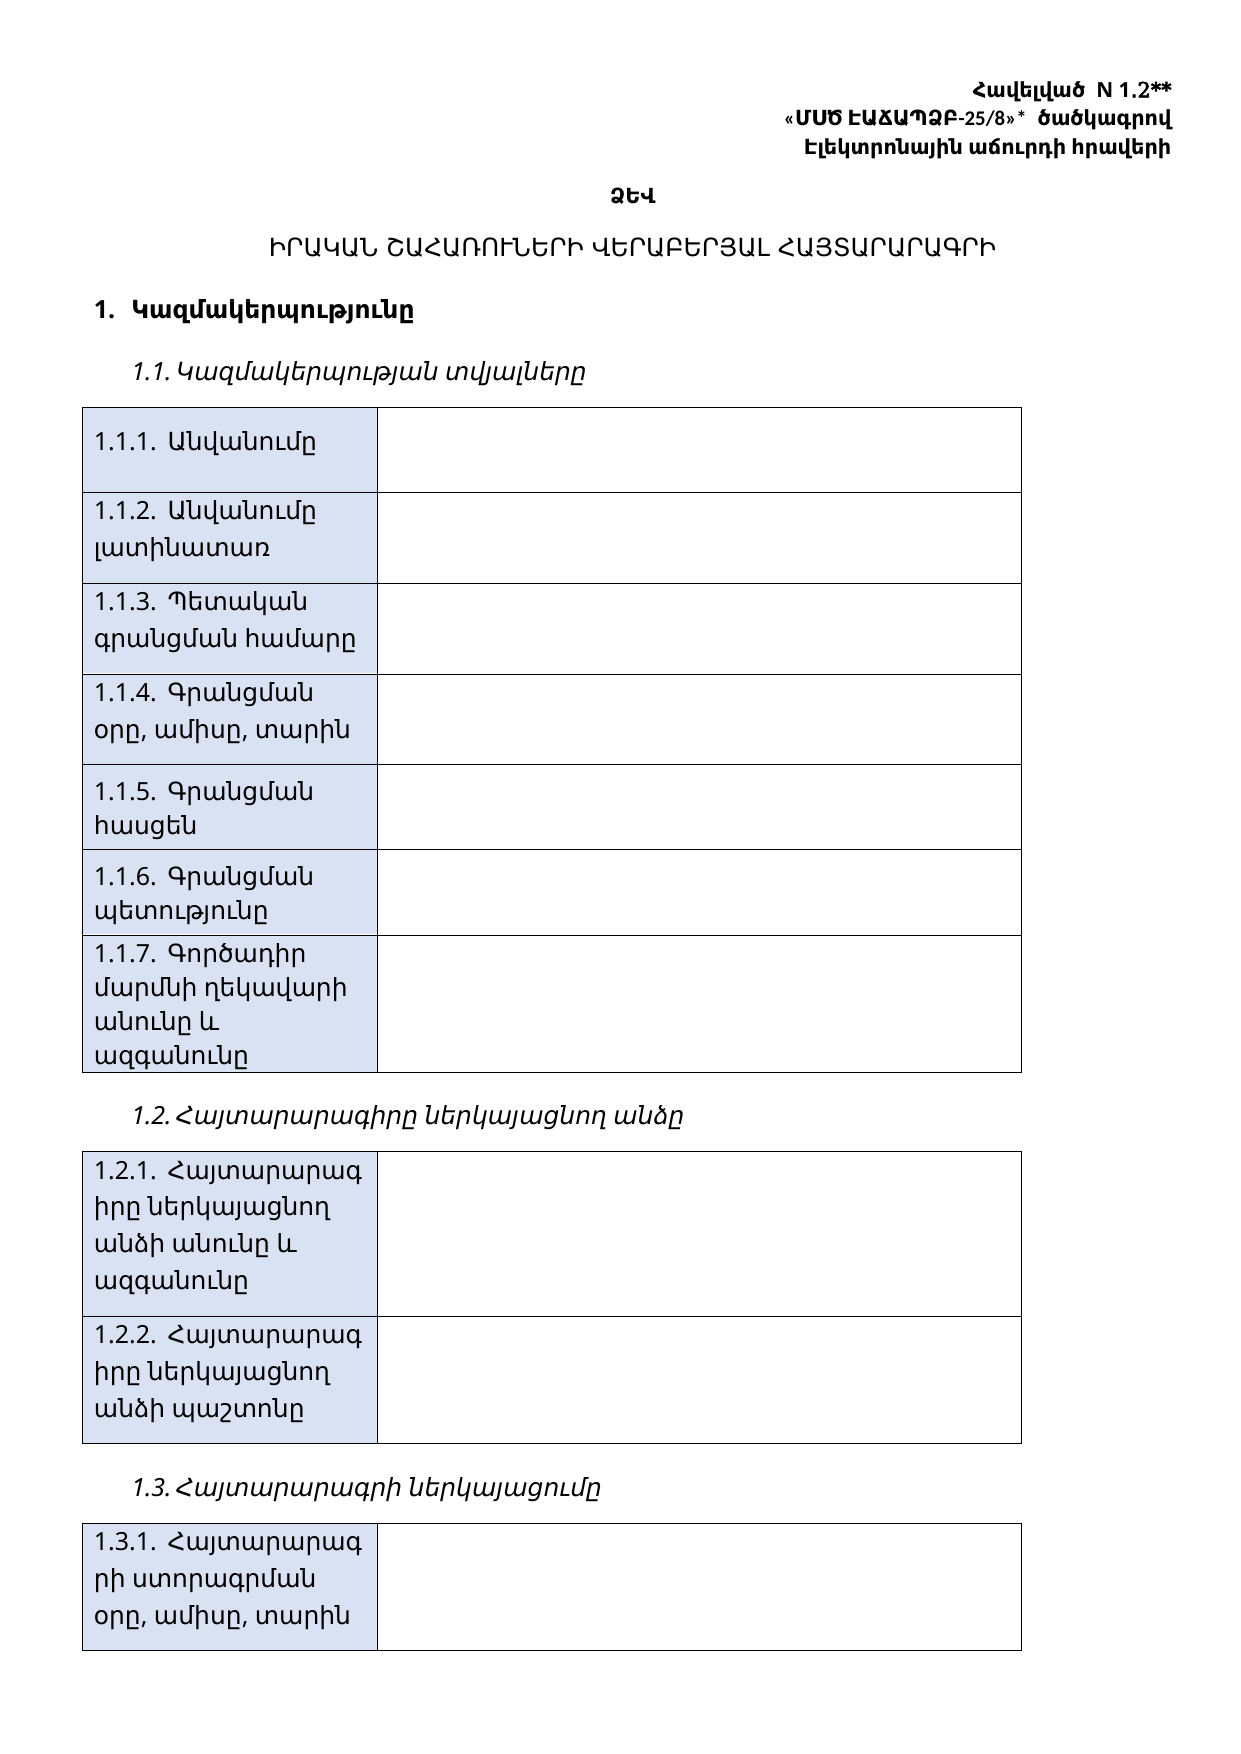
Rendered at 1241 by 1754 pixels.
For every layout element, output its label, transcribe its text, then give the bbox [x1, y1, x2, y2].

table_header Հայտարարագրի ստորագրման օրը, ամիսը, տարին [83, 1524, 377, 1650]
table_cell Անվանումը լատինատառ [83, 493, 377, 583]
table_header [378, 1524, 1021, 1650]
list Կազմակերպության տվյալները [131, 353, 1171, 387]
table_cell Հայտարարագիրը ներկայացնող անձի պաշտոնը [83, 1317, 377, 1443]
text ՁԵՎ [94, 184, 1171, 209]
table_cell Գրանցման պետությունը [83, 850, 377, 934]
table_cell [378, 850, 1021, 934]
table_header [378, 1152, 1021, 1316]
table_header Հայտարարագիրը ներկայացնող անձի անունը և ազգանունը [83, 1152, 377, 1316]
text ԻՐԱԿԱՆ ՇԱՀԱՌՈՒՆԵՐԻ ՎԵՐԱԲԵՐՅԱԼ ՀԱՅՏԱՐԱՐԱԳՐԻ [94, 233, 1171, 262]
list Հայտարարագիրը ներկայացնող անձը [131, 1098, 1171, 1132]
text Հավելված N 1․2** [94, 75, 1171, 103]
table_cell [378, 1317, 1021, 1443]
table_cell [378, 765, 1021, 849]
list Հայտարարագրի ներկայացումը [131, 1469, 1171, 1503]
list Կազմակերպությունը [94, 291, 1171, 326]
table_cell Գրանցման հասցեն [83, 765, 377, 849]
table_cell Գրանցման օրը, ամիսը, տարին [83, 675, 377, 764]
text Էլեկտրոնային աճուրդի հրավերի [94, 132, 1171, 160]
table_header [378, 408, 1021, 492]
table_cell [378, 493, 1021, 583]
table_header Անվանումը [83, 408, 377, 492]
table_cell Գործադիր մարմնի ղեկավարի անունը և ազգանունը [83, 936, 377, 1072]
table_cell [378, 675, 1021, 764]
table_cell [378, 584, 1021, 673]
table_cell [378, 936, 1021, 1072]
table_cell Պետական գրանցման համարը [83, 584, 377, 673]
text «ՄՍԾ ԷԱՃԱՊՁԲ-25/8»* ծածկագրով [94, 103, 1171, 132]
